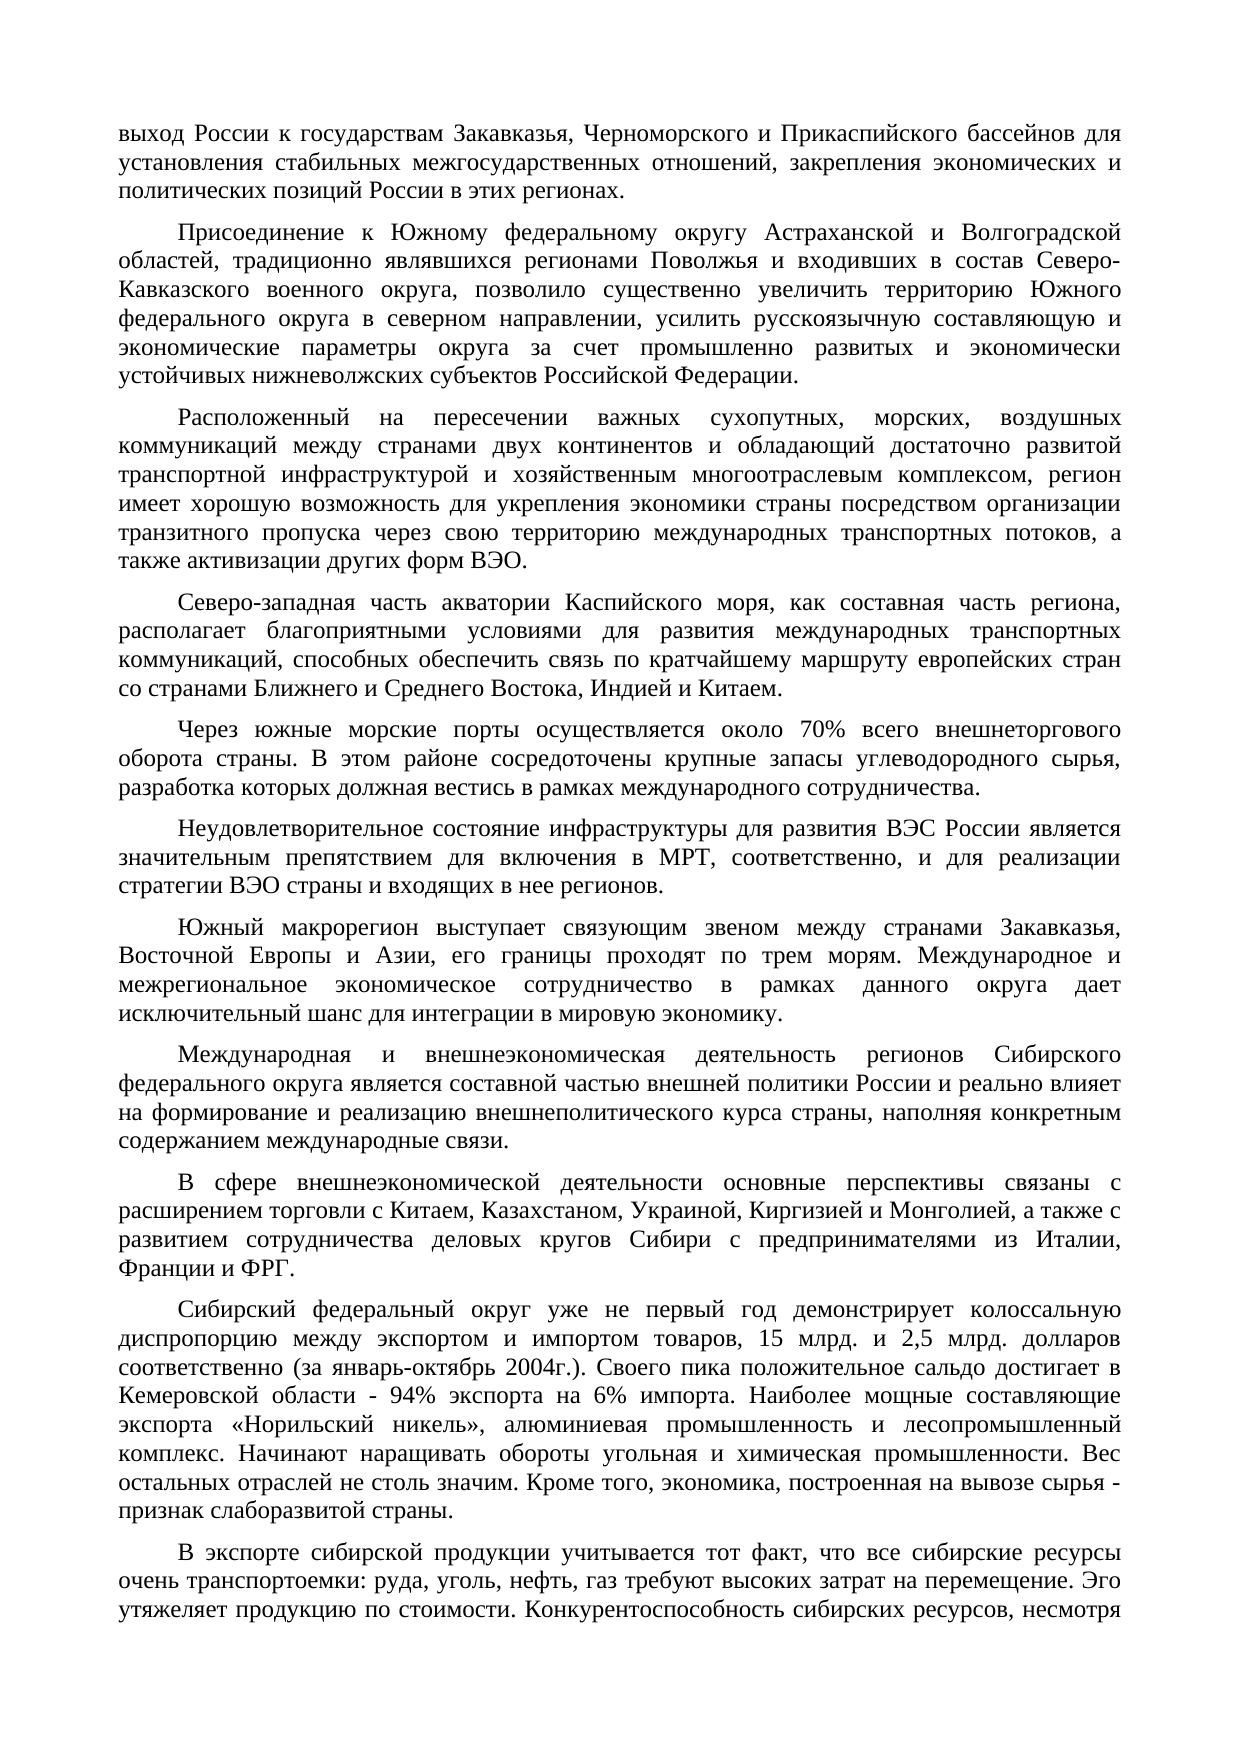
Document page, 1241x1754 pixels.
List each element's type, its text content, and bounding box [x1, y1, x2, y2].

text Северо-западная часть акватории Каспийского моря, как составная часть региона, располагает благоприятными условиями для развития международных транспортных коммуникаций, способных обеспечить связь по кратчайшему маршруту европейских стран со странами Ближнего и Среднего Востока, Индией и Китаем. [118, 587, 1122, 702]
text В сфере внешнеэкономической деятельности основные перспективы связаны с расширением торговли с Китаем, Казахстаном, Украиной, Киргизией и Монголией, а также с развитием сотрудничества деловых кругов Сибири с предпринимателями из Италии, Франции и ФРГ. [118, 1167, 1122, 1282]
text Международная и внешнеэкономическая деятельность регионов Сибирского федерального округа является составной частью внешней политики России и реально влияет на формирование и реализацию внешнеполитического курса страны, наполняя конкретным содержанием международные связи. [118, 1039, 1122, 1154]
text Присоединение к Южному федеральному округу Астраханской и Волгоградской областей, традиционно являвшихся регионами Поволжья и входивших в состав Северо-Кавказского военного округа, позволило существенно увеличить территорию Южного федерального округа в северном направлении, усилить русскоязычную составляющую и экономические параметры округа за счет промышленно развитых и экономически устойчивых нижневолжских субъектов Российской Федерации. [118, 217, 1122, 389]
text Сибирский федеральный округ уже не первый год демонстрирует колоссальную диспропорцию между экспортом и импортом товаров, 15 млрд. и 2,5 млрд. долларов соответственно (за январь-октябрь 2004г.). Своего пика положительное сальдо достигает в Кемеровской области - 94% экспорта на 6% импорта. Наиболее мощные составляющие экспорта «Норильский никель», алюминиевая промышленность и лесопромышленный комплекс. Начинают наращивать обороты угольная и химическая промышленности. Вес остальных отраслей не столь значим. Кроме того, экономика, построенная на вывозе сырья - признак слаборазвитой страны. [118, 1294, 1122, 1524]
text Расположенный на пересечении важных сухопутных, морских, воздушных коммуникаций между странами двух континентов и обладающий достаточно развитой транспортной инфраструктурой и хозяйственным многоотраслевым комплексом, регион имеет хорошую возможность для укрепления экономики страны посредством организации транзитного пропуска через свою территорию международных транспортных потоков, а также активизации других форм ВЭО. [118, 402, 1122, 574]
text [118, 1537, 1122, 1623]
text Южный макрорегион выступает связующим звеном между странами Закавказья, Восточной Европы и Азии, его границы проходят по трем морям. Международное и межрегиональное экономическое сотрудничество в рамках данного округа дает исключительный шанс для интеграции в мировую экономику. [118, 912, 1122, 1027]
text Неудовлетворительное состояние инфраструктуры для развития ВЭС России является значительным препятствием для включения в МРТ, соответственно, и для реализации стратегии ВЭО страны и входящих в нее регионов. [118, 813, 1122, 899]
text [118, 118, 1122, 204]
text Через южные морские порты осуществляется около 70% всего внешнеторгового оборота страны. В этом районе сосредоточены крупные запасы углеводородного сырья, разработка которых должная вестись в рамках международного сотрудничества. [118, 714, 1122, 801]
